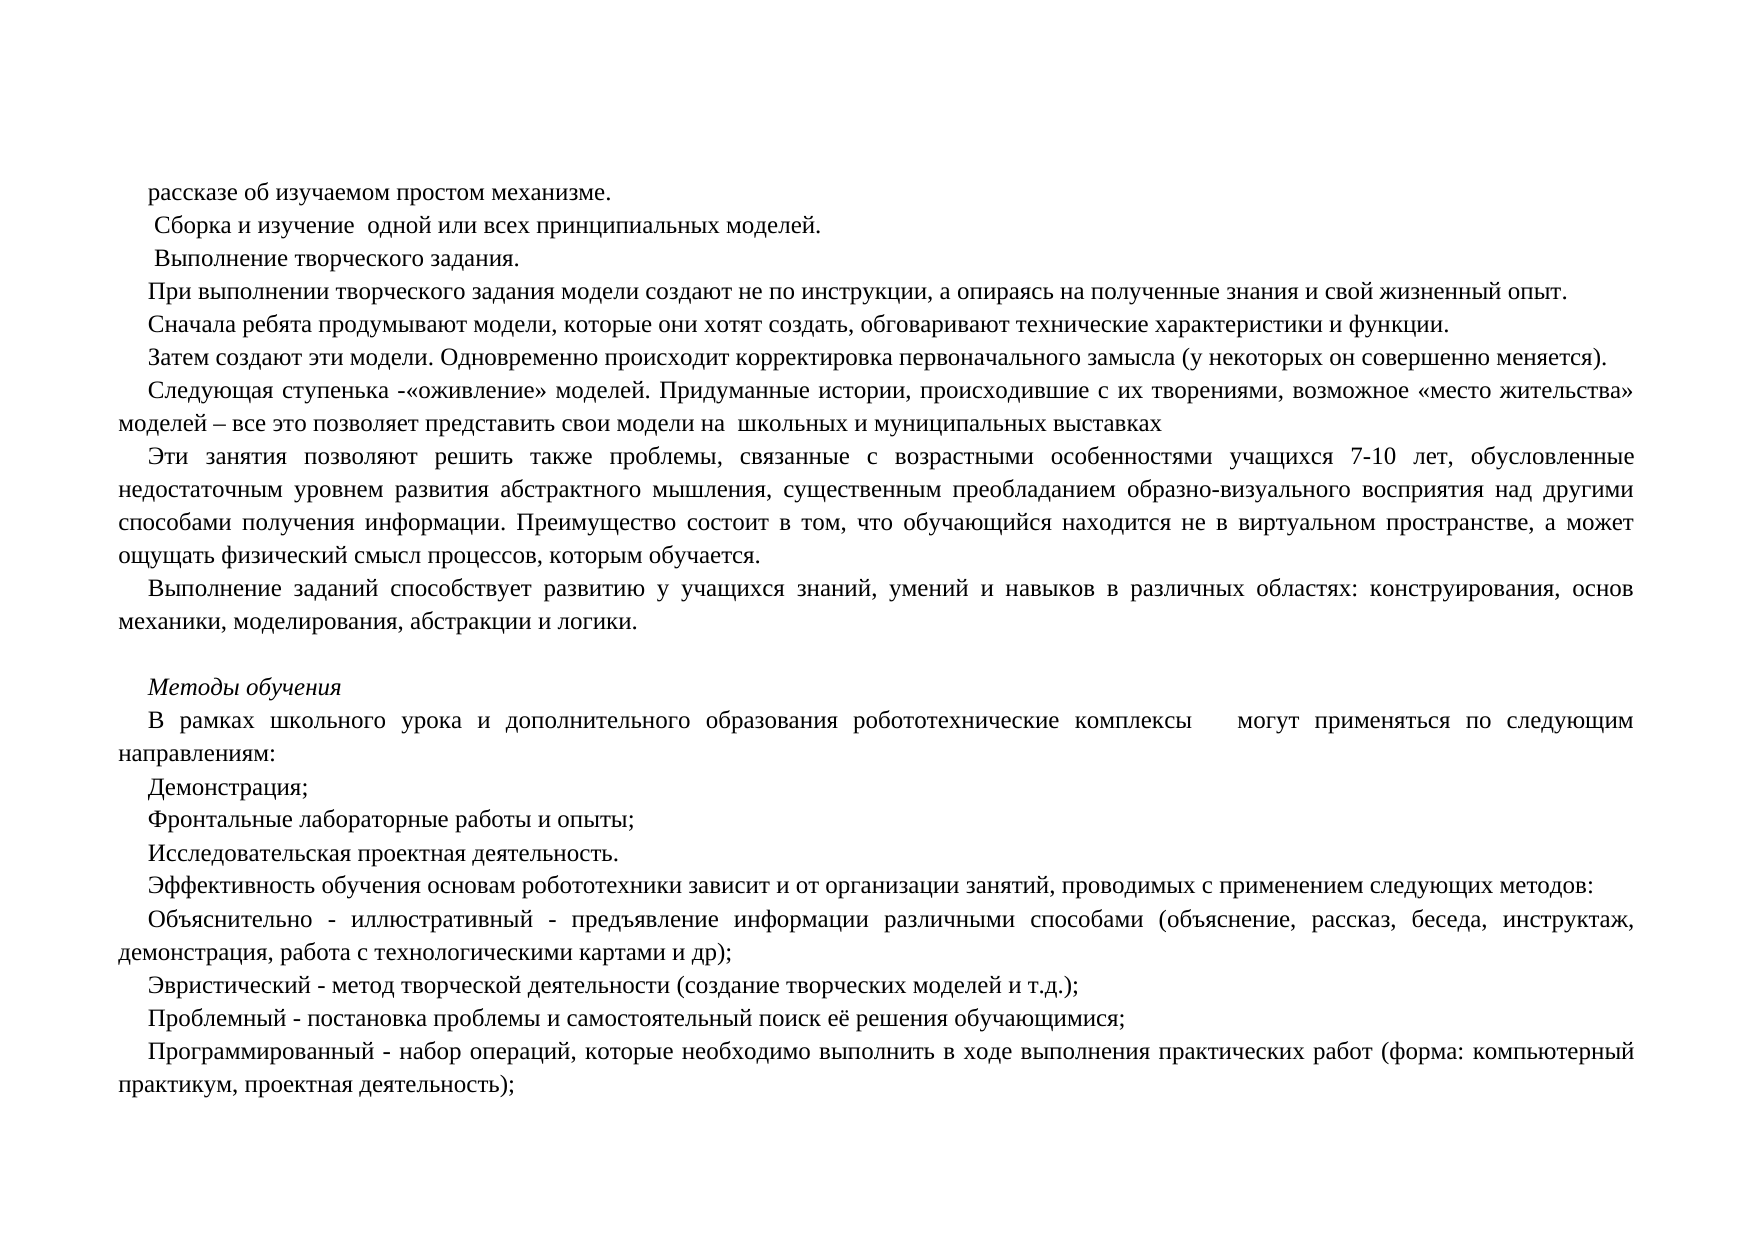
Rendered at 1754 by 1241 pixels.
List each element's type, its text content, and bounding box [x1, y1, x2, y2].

text Демонстрация; [118, 772, 1636, 800]
text Следующая ступенька -«оживление» моделей. Придуманные истории, происходившие с их творениями, возможное «место жительства» моделей – все это позволяет представить свои модели на школьных и муниципальных выставках [118, 375, 1636, 437]
text Эвристический - метод творческой деятельности (создание творческих моделей и т.д.); [118, 970, 1636, 998]
text Эффективность обучения основам робототехники зависит и от организации занятий, проводимых с применением следующих методов: [118, 871, 1636, 899]
text Методы обучения [118, 672, 1636, 701]
text Эти занятия позволяют решить также проблемы, связанные с возрастными особенностями учащихся 7-10 лет, обусловленные недостаточным уровнем развития абстрактного мышления, существенным преобладанием образно-визуального восприятия над другими способами получения информации. Преимущество состоит в том, что обучающийся находится не в виртуальном пространстве, а может ощущать физический смысл процессов, которым обучается. [118, 441, 1636, 569]
text Проблемный - постановка проблемы и самостоятельный поиск её решения обучающимися; [118, 1003, 1636, 1031]
text При выполнении творческого задания модели создают не по инструкции, а опираясь на полученные знания и свой жизненный опыт. [118, 276, 1636, 305]
text Фронтальные лабораторные работы и опыты; [118, 804, 1636, 833]
text Программированный - набор операций, которые необходимо выполнить в ходе выполнения практических работ (форма: компьютерный практикум, проектная деятельность); [118, 1036, 1636, 1097]
text В рамках школьного урока и дополнительного образования робототехнические комплексы могут применяться по следующим направлениям: [118, 706, 1636, 767]
text Выполнение творческого задания. [118, 243, 1636, 272]
text Затем создают эти модели. Одновременно происходит корректировка первоначального замысла (у некоторых он совершенно меняется). [118, 342, 1636, 371]
text Исследовательская проектная деятельность. [118, 838, 1636, 866]
text Выполнение заданий способствует развитию у учащихся знаний, умений и навыков в различных областях: конструирования, основ механики, моделирования, абстракции и логики. [118, 573, 1636, 635]
text рассказе об изучаемом простом механизме. [118, 177, 1636, 206]
text Сначала ребята продумывают модели, которые они хотят создать, обговаривают технические характеристики и функции. [118, 309, 1636, 338]
text Объяснительно - иллюстративный - предъявление информации различными способами (объяснение, рассказ, беседа, инструктаж, демонстрация, работа с технологическими картами и др); [118, 904, 1636, 965]
text Сборка и изучение одной или всех принципиальных моделей. [118, 210, 1636, 239]
